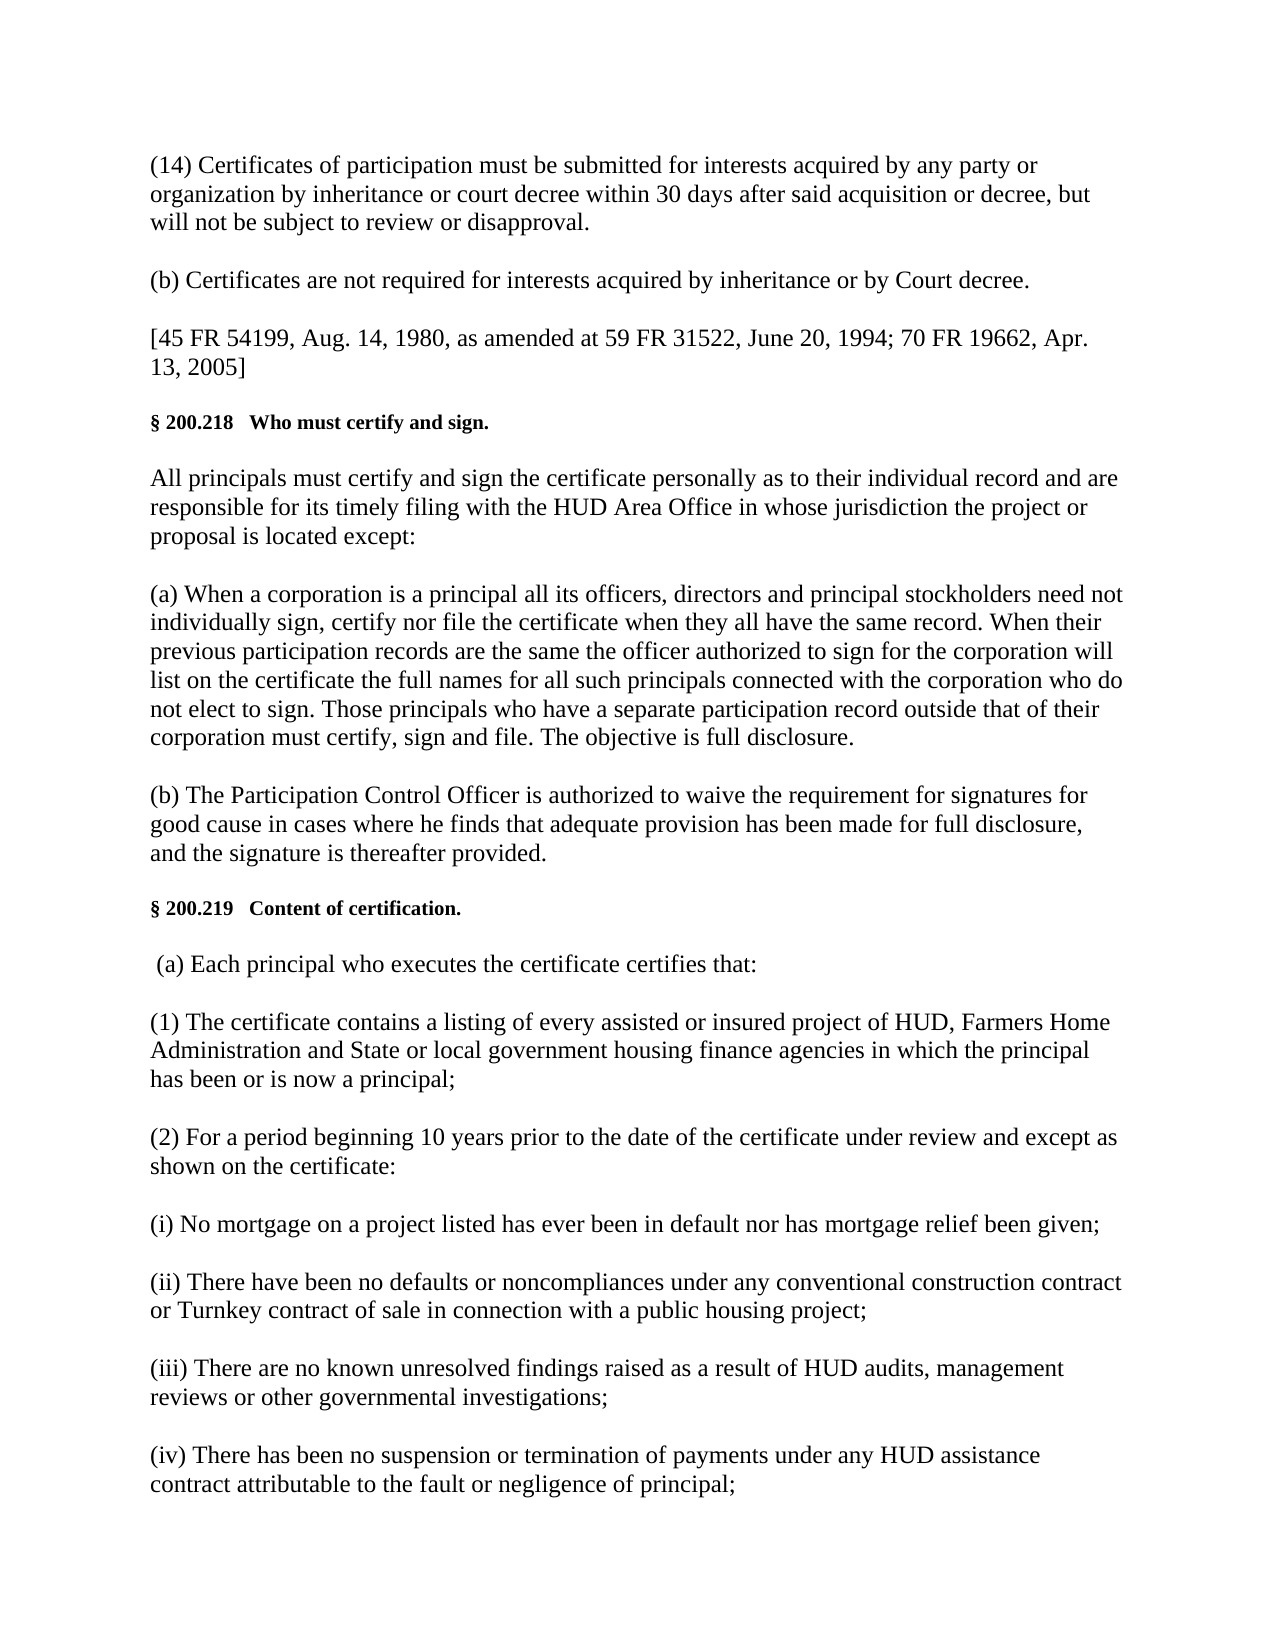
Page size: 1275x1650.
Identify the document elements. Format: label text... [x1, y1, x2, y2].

text (a) Each principal who executes the certificate certifies that: [150, 949, 1125, 978]
text (i) No mortgage on a project listed has ever been in default nor has mortgage relief been given; [150, 1209, 1125, 1238]
text [45 FR 54199, , as amended at 59 FR 31522, ; 70 FR 19662, ] [150, 323, 1125, 381]
text (iv) There has been no suspension or termination of payments under any HUD assistance contract attributable to the fault or negligence of principal; [150, 1440, 1125, 1498]
text (a) When a corporation is a principal all its officers, directors and principal stockholders need not individually sign, certify nor file the certificate when they all have the same record. When their previous participation records are the same the officer authorized to sign for the corporation will list on the certificate the full names for all such principals connected with the corporation who do not elect to sign. Those principals who have a separate participation record outside that of their corporation must certify, sign and file. The objective is full disclosure. [150, 579, 1125, 751]
text All principals must certify and sign the certificate personally as to their individual record and are responsible for its timely filing with the HUD Area Office in whose jurisdiction the project or proposal is located except: [150, 463, 1125, 549]
text (1) The certificate contains a listing of every assisted or insured project of HUD, Farmers Home Administration and State or local government housing finance agencies in which the principal has been or is now a principal; [150, 1007, 1125, 1093]
text (ii) There have been no defaults or noncompliances under any conventional construction contract or Turnkey contract of sale in connection with a public housing project; [150, 1267, 1125, 1324]
text § 200.218 Who must certify and sign. [150, 410, 1125, 434]
text (b) The Participation Control Officer is authorized to waive the requirement for signatures for good cause in cases where he finds that adequate provision has been made for full disclosure, and the signature is thereafter provided. [150, 780, 1125, 867]
text § 200.219 Content of certification. [150, 896, 1125, 920]
text (b) Certificates are not required for interests acquired by inheritance or by Court decree. [150, 265, 1125, 294]
text (2) For a period beginning 10 years prior to the date of the certificate under review and except as shown on the certificate: [150, 1122, 1125, 1180]
text (iii) There are no known unresolved findings raised as a result of HUD audits, management reviews or other governmental investigations; [150, 1353, 1125, 1411]
text (14) Certificates of participation must be submitted for interests acquired by any party or organization by inheritance or court decree within 30 days after said acquisition or decree, but will not be subject to review or disapproval. [150, 150, 1125, 236]
